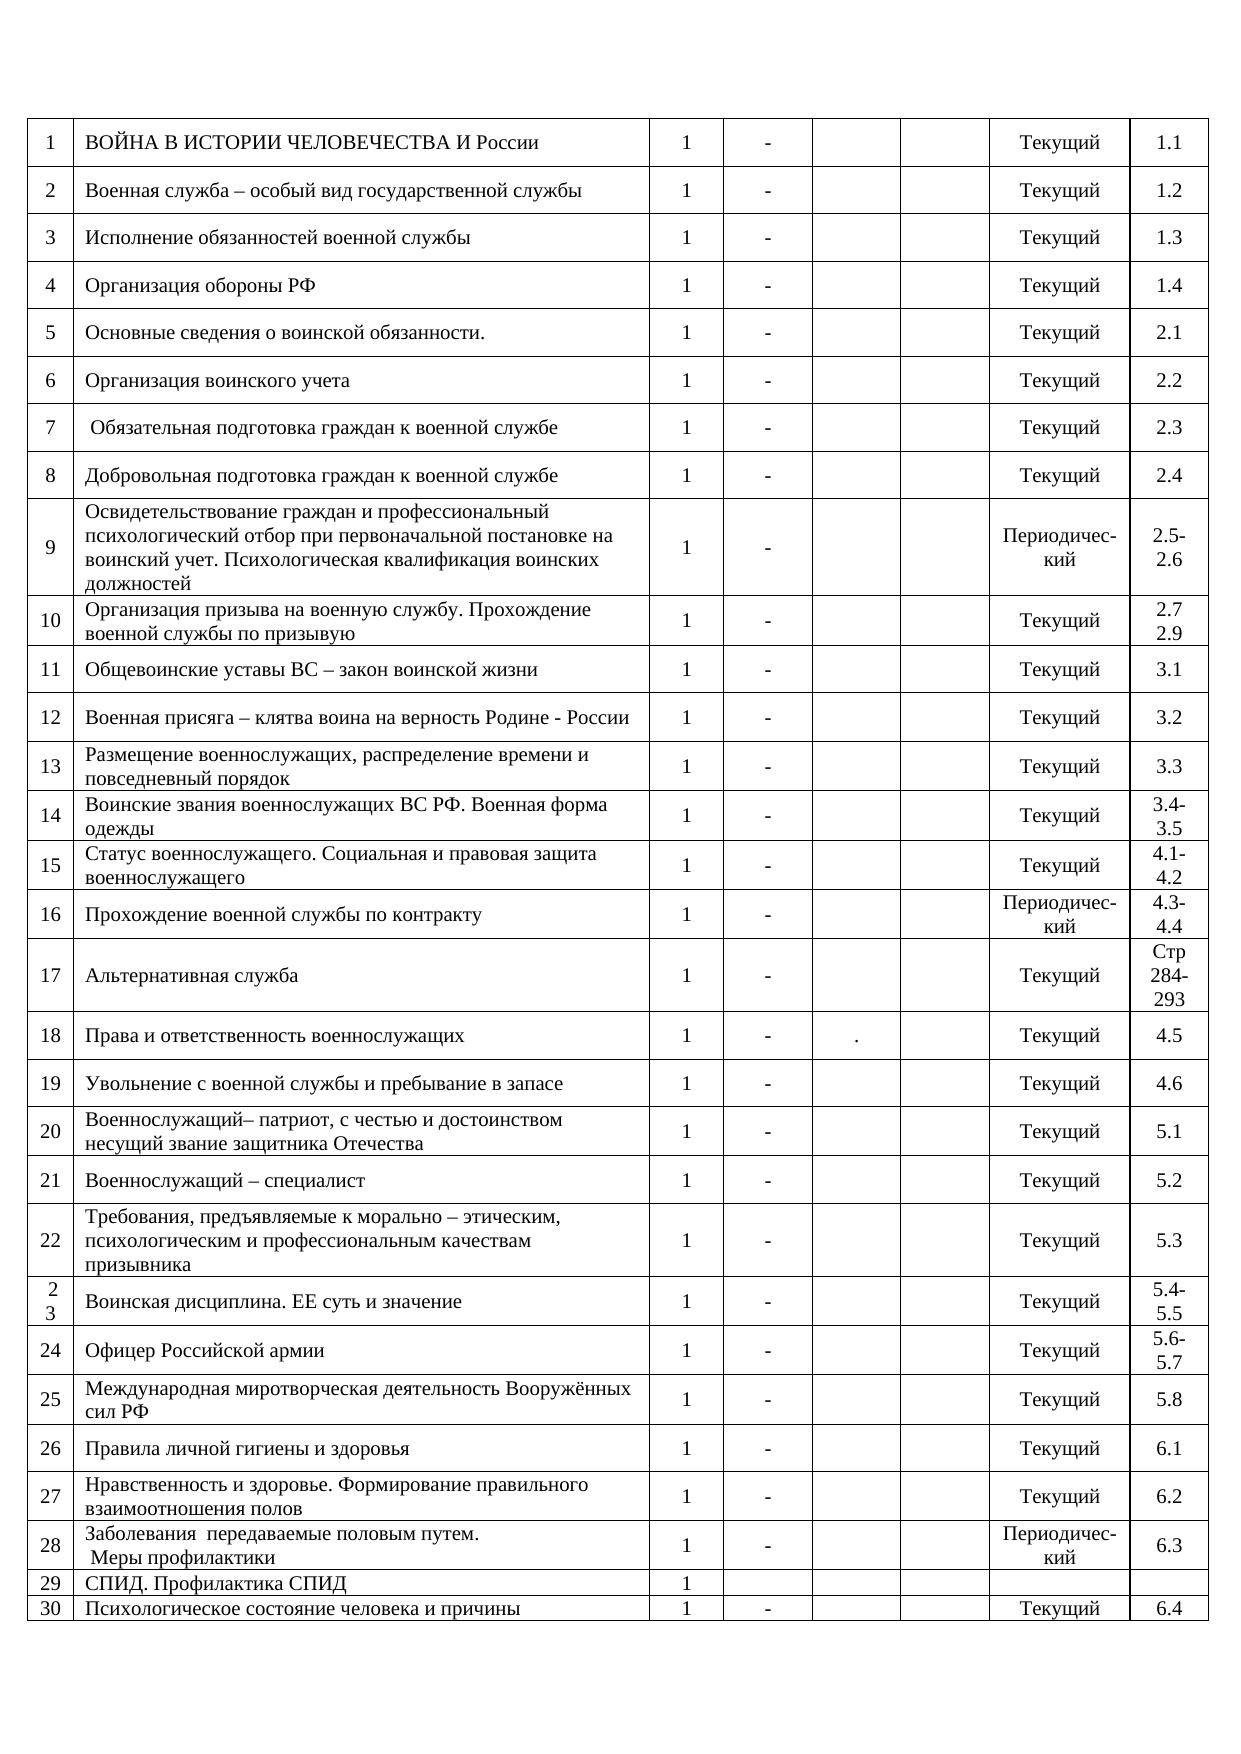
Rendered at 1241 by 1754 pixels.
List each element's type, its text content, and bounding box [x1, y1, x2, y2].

table_cell Требования, предъявляемые к морально – этическим, психологическим и профессиональным качествам призывника [74, 1204, 649, 1276]
table_cell Периодичес-кий [990, 499, 1129, 595]
table_cell 1 [650, 693, 723, 741]
table_cell [901, 404, 989, 451]
table_cell [813, 262, 900, 308]
table_cell Текущий [990, 1375, 1129, 1423]
table_cell 1 [650, 1375, 723, 1423]
table_cell 3.2 [1131, 693, 1208, 741]
table_cell 9 [28, 499, 73, 595]
table_cell [901, 214, 989, 261]
table_cell 1 [650, 1521, 723, 1569]
table_cell [901, 1472, 989, 1520]
table_cell - [724, 596, 812, 644]
table_cell 1 [650, 167, 723, 213]
table_cell - [724, 262, 812, 308]
table_cell [813, 1156, 900, 1203]
table_cell Текущий [990, 1012, 1129, 1059]
table_cell Военнослужащий – специалист [74, 1156, 649, 1203]
table_cell [813, 167, 900, 213]
table_cell - [724, 1204, 812, 1276]
table_cell 1.1 [1131, 119, 1208, 166]
table_cell [813, 1277, 900, 1325]
table_cell СПИД. Профилактика СПИД [74, 1570, 649, 1594]
table_cell 6.4 [1131, 1596, 1208, 1619]
table_cell 3.1 [1131, 646, 1208, 692]
table_cell Воинская дисциплина. ЕЕ суть и значение [74, 1277, 649, 1325]
table_cell 5.4-5.5 [1131, 1277, 1208, 1325]
table_cell 21 [28, 1156, 73, 1203]
table_cell 8 [28, 452, 73, 498]
table_cell 1 [650, 1204, 723, 1276]
table_cell 1 [28, 119, 73, 166]
table_cell 1.3 [1131, 214, 1208, 261]
table_cell 25 [28, 1375, 73, 1423]
table_cell 14 [28, 791, 73, 839]
table_cell [901, 167, 989, 213]
table_cell 28 [28, 1521, 73, 1569]
table_cell 24 [28, 1326, 73, 1374]
table_cell - [724, 1012, 812, 1059]
table_cell [813, 1204, 900, 1276]
table_cell [813, 452, 900, 498]
table_cell 23 [28, 1277, 73, 1325]
table_cell 12 [28, 693, 73, 741]
table_cell Увольнение с военной службы и пребывание в запасе [74, 1060, 649, 1106]
table_cell Организация обороны РФ [74, 262, 649, 308]
table_cell 18 [28, 1012, 73, 1059]
table_cell 1 [650, 214, 723, 261]
table_cell 1.4 [1131, 262, 1208, 308]
table_cell 1 [650, 646, 723, 692]
table_cell Размещение военнослужащих, распределение времени и повседневный порядок [74, 742, 649, 790]
table_cell Текущий [990, 1277, 1129, 1325]
table_cell [901, 596, 989, 644]
table_cell Офицер Российской армии [74, 1326, 649, 1374]
table_cell [813, 1326, 900, 1374]
table_cell - [724, 939, 812, 1011]
table_cell [813, 596, 900, 644]
table_cell 3.4-3.5 [1131, 791, 1208, 839]
table_cell [901, 791, 989, 839]
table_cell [74, 1596, 649, 1619]
table_cell Текущий [990, 167, 1129, 213]
table_cell Альтернативная служба [74, 939, 649, 1011]
table_cell [901, 646, 989, 692]
table_cell [901, 1204, 989, 1276]
table_cell 4.1-4.2 [1131, 841, 1208, 889]
table_cell [901, 1521, 989, 1569]
table_cell - [724, 119, 812, 166]
table_cell 27 [28, 1472, 73, 1520]
table_cell [901, 939, 989, 1011]
table_cell Текущий [990, 841, 1129, 889]
table_cell [901, 452, 989, 498]
table_cell 1 [650, 499, 723, 595]
table_cell Военная служба – особый вид государственной службы [74, 167, 649, 213]
table_cell - [724, 1326, 812, 1374]
table_cell Обязательная подготовка граждан к военной службе [74, 404, 649, 451]
table_cell Организация призыва на военную службу. Прохождение военной службы по призывую [74, 596, 649, 644]
table_cell Текущий [990, 357, 1129, 403]
table_cell 10 [28, 596, 73, 644]
table_cell 1 [650, 1326, 723, 1374]
table_cell 1 [650, 841, 723, 889]
table_cell 1 [650, 309, 723, 356]
table_cell 6.3 [1131, 1521, 1208, 1569]
table_cell [901, 1277, 989, 1325]
table_cell Организация воинского учета [74, 357, 649, 403]
table_cell 4 [28, 262, 73, 308]
table_cell 2.5-2.6 [1131, 499, 1208, 595]
table_cell [813, 1107, 900, 1155]
table_cell [901, 1060, 989, 1106]
table_cell Текущий [990, 791, 1129, 839]
table_cell 1 [650, 1472, 723, 1520]
table_cell Текущий [990, 1326, 1129, 1374]
table_cell 1 [650, 357, 723, 403]
table_cell [901, 1326, 989, 1374]
table_cell - [724, 499, 812, 595]
table_cell 26 [28, 1425, 73, 1471]
table_cell - [724, 452, 812, 498]
table_cell - [724, 646, 812, 692]
table_cell [813, 1521, 900, 1569]
table_cell Текущий [990, 214, 1129, 261]
table_cell - [724, 309, 812, 356]
table_cell 13 [28, 742, 73, 790]
table_cell Военная присяга – клятва воина на верность Родине - России [74, 693, 649, 741]
table_cell [901, 1012, 989, 1059]
table_cell 16 [28, 890, 73, 938]
table_cell [901, 841, 989, 889]
table_cell 1 [650, 404, 723, 451]
table_cell Текущий [990, 1472, 1129, 1520]
table_cell [901, 1596, 989, 1619]
table_cell 1 [650, 1156, 723, 1203]
table_cell Текущий [990, 596, 1129, 644]
table_cell [813, 1060, 900, 1106]
table_cell [901, 309, 989, 356]
table_cell 5.8 [1131, 1375, 1208, 1423]
table_cell [901, 1375, 989, 1423]
table_cell 7 [28, 404, 73, 451]
table_cell 4.3-4.4 [1131, 890, 1208, 938]
table_cell 30 [28, 1596, 73, 1619]
table_cell Текущий [990, 404, 1129, 451]
table_cell 2.2 [1131, 357, 1208, 403]
table_cell [813, 890, 900, 938]
table_cell [813, 693, 900, 741]
table_cell 2.4 [1131, 452, 1208, 498]
table_cell Исполнение обязанностей военной службы [74, 214, 649, 261]
table_cell [901, 119, 989, 166]
table_cell 17 [28, 939, 73, 1011]
table_cell - [724, 791, 812, 839]
table_cell Периодичес-кий [990, 890, 1129, 938]
table_cell Текущий [990, 646, 1129, 692]
table_cell 2.1 [1131, 309, 1208, 356]
table_cell - [724, 1060, 812, 1106]
table_cell Текущий [990, 119, 1129, 166]
table_cell Текущий [990, 309, 1129, 356]
table_cell [813, 1375, 900, 1423]
table_cell 5.2 [1131, 1156, 1208, 1203]
table_cell Стр 284-293 [1131, 939, 1208, 1011]
table_cell - [724, 693, 812, 741]
table_cell 1 [650, 939, 723, 1011]
table_cell Текущий [990, 262, 1129, 308]
table_cell - [724, 1277, 812, 1325]
table_cell [813, 791, 900, 839]
table_cell [813, 1472, 900, 1520]
table_cell Периодичес-кий [990, 1521, 1129, 1569]
table_cell 20 [28, 1107, 73, 1155]
table_cell Прохождение военной службы по контракту [74, 890, 649, 938]
table_cell - [724, 1596, 812, 1619]
table_cell Статус военнослужащего. Социальная и правовая защита военнослужащего [74, 841, 649, 889]
table_cell [901, 1570, 989, 1594]
table_cell 1 [650, 1596, 723, 1619]
table_cell 5 [28, 309, 73, 356]
table_cell - [724, 1156, 812, 1203]
table_cell - [724, 357, 812, 403]
table_cell 4.6 [1131, 1060, 1208, 1106]
table_cell 5.3 [1131, 1204, 1208, 1276]
table_cell - [724, 1107, 812, 1155]
table_cell - [724, 167, 812, 213]
table_cell 1 [650, 742, 723, 790]
table_cell [901, 357, 989, 403]
table_cell [813, 742, 900, 790]
table_cell Заболевания передаваемые половым путем. Меры профилактики [74, 1521, 649, 1569]
table_cell [813, 499, 900, 595]
table_cell [901, 262, 989, 308]
table_cell [813, 841, 900, 889]
table_cell 29 [28, 1570, 73, 1594]
table_cell - [724, 1425, 812, 1471]
table_cell 5.6-5.7 [1131, 1326, 1208, 1374]
table_cell [813, 309, 900, 356]
table_cell 1 [650, 1277, 723, 1325]
table_cell 1 [650, 452, 723, 498]
table_cell [813, 1570, 900, 1594]
table_cell Добровольная подготовка граждан к военной службе [74, 452, 649, 498]
table_cell [1131, 1570, 1208, 1594]
table_cell [813, 214, 900, 261]
table_cell - [724, 1472, 812, 1520]
table_cell Текущий [990, 1204, 1129, 1276]
table_cell 6 [28, 357, 73, 403]
table_cell Основные сведения о воинской обязанности. [74, 309, 649, 356]
table_cell ВОЙНА В ИСТОРИИ ЧЕЛОВЕЧЕСТВА И России [74, 119, 649, 166]
table_cell - [724, 214, 812, 261]
table_cell 3 [28, 214, 73, 261]
table_cell [901, 890, 989, 938]
table_cell 22 [28, 1204, 73, 1276]
table_cell Текущий [990, 1425, 1129, 1471]
table_cell [901, 742, 989, 790]
table_cell [724, 1570, 812, 1594]
table_cell 1 [650, 596, 723, 644]
table_cell . [813, 1012, 900, 1059]
table_cell 6.2 [1131, 1472, 1208, 1520]
table_cell 1 [650, 791, 723, 839]
table_cell Общевоинские уставы ВС – закон воинской жизни [74, 646, 649, 692]
table_cell Международная миротворческая деятельность Вооружённых сил РФ [74, 1375, 649, 1423]
table_cell 5.1 [1131, 1107, 1208, 1155]
table_cell - [724, 742, 812, 790]
table_cell Текущий [990, 742, 1129, 790]
table_cell [901, 499, 989, 595]
table_cell [813, 939, 900, 1011]
table_cell Текущий [990, 1156, 1129, 1203]
table_cell [813, 1425, 900, 1471]
table_cell 4.5 [1131, 1012, 1208, 1059]
table_cell [813, 357, 900, 403]
table_cell Текущий [990, 1107, 1129, 1155]
table_cell Воинские звания военнослужащих ВС РФ. Военная форма одежды [74, 791, 649, 839]
table_cell Текущий [990, 693, 1129, 741]
table_cell 1 [650, 1012, 723, 1059]
table_cell Нравственность и здоровье. Формирование правильного взаимоотношения полов [74, 1472, 649, 1520]
table_cell - [724, 404, 812, 451]
table_cell Текущий [990, 1596, 1129, 1619]
table_cell Текущий [990, 939, 1129, 1011]
table_cell 19 [28, 1060, 73, 1106]
table_cell Текущий [990, 1060, 1129, 1106]
table_cell 2 [28, 167, 73, 213]
table_cell 1 [650, 1570, 723, 1594]
table_cell 1 [650, 1060, 723, 1106]
table_cell - [724, 1521, 812, 1569]
table_cell Права и ответственность военнослужащих [74, 1012, 649, 1059]
table_cell [901, 1107, 989, 1155]
table_cell Текущий [990, 452, 1129, 498]
table_cell 1 [650, 890, 723, 938]
table_cell - [724, 841, 812, 889]
table_cell [901, 1156, 989, 1203]
table_cell 2.3 [1131, 404, 1208, 451]
table_cell 11 [28, 646, 73, 692]
table_cell [813, 1596, 900, 1619]
table_cell 1 [650, 1425, 723, 1471]
table_cell 6.1 [1131, 1425, 1208, 1471]
table_cell 1 [650, 1107, 723, 1155]
table_cell Военнослужащий– патриот, с честью и достоинством несущий звание защитника Отечества [74, 1107, 649, 1155]
table_cell 1 [650, 262, 723, 308]
table_cell Освидетельствование граждан и профессиональный психологический отбор при первоначальной постановке на воинский учет. Психологическая квалификация воинских должностей [74, 499, 649, 595]
table_cell [901, 693, 989, 741]
table_cell 2.7 2.9 [1131, 596, 1208, 644]
table_cell Правила личной гигиены и здоровья [74, 1425, 649, 1471]
table_cell [901, 1425, 989, 1471]
table_cell [990, 1570, 1129, 1594]
table_cell [813, 646, 900, 692]
table_cell - [724, 1375, 812, 1423]
table_cell [813, 404, 900, 451]
table_cell [813, 119, 900, 166]
table_cell 15 [28, 841, 73, 889]
table_cell 1 [650, 119, 723, 166]
table_cell 3.3 [1131, 742, 1208, 790]
table_cell 1.2 [1131, 167, 1208, 213]
table_cell - [724, 890, 812, 938]
